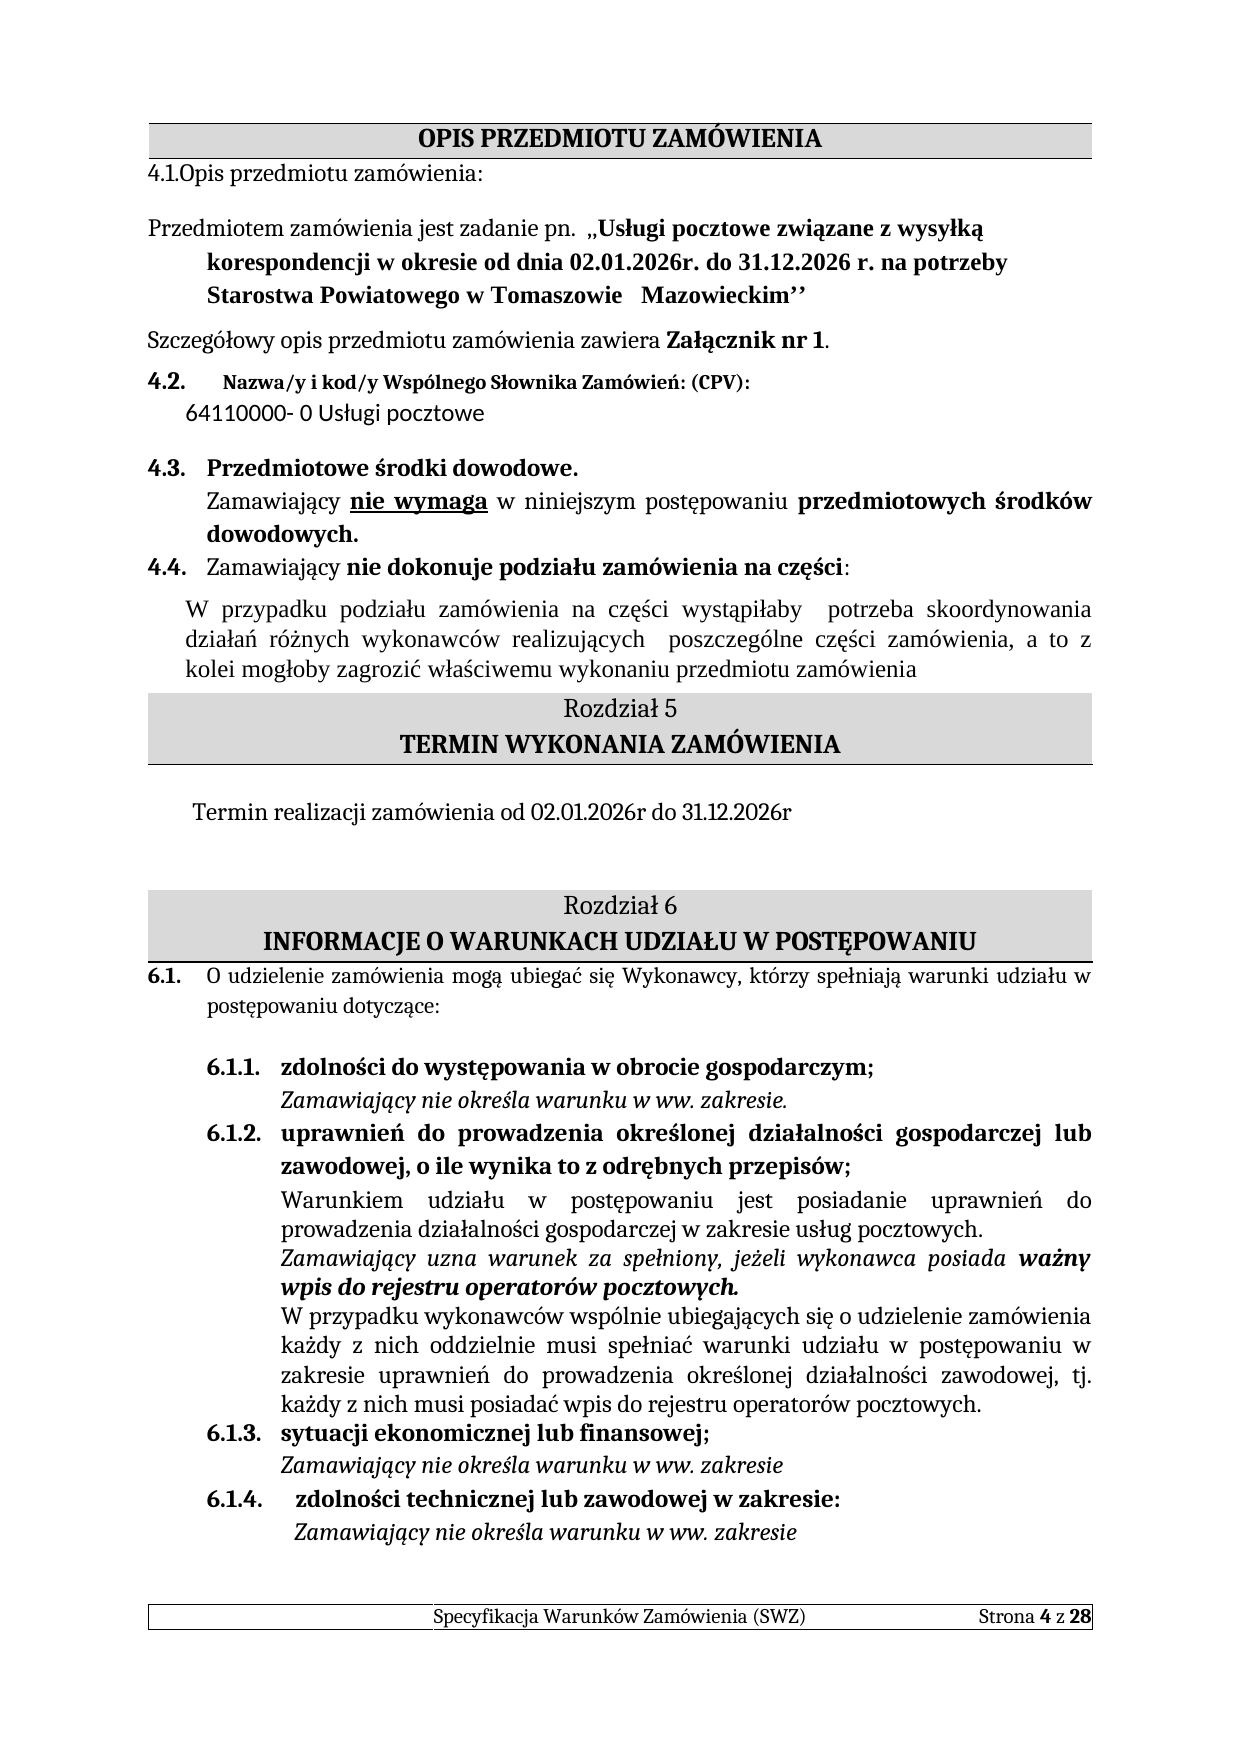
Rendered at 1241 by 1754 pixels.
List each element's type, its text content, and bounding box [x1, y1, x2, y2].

text Zamawiający nie określa warunku w ww. zakresie [207, 1451, 1093, 1480]
table_header Rozdział 5 TERMIN WYKONANIA ZAMÓWIENIA [148, 693, 1092, 764]
list Zamawiający nie wymaga w niniejszym postępowaniu przedmiotowych środków dowodowych. [207, 487, 1093, 549]
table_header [149, 124, 1092, 158]
list sytuacji ekonomicznej lub finansowej; [207, 1418, 1093, 1447]
text Warunkiem udziału w postępowaniu jest posiadanie uprawnień do prowadzenia działalności gospodarczej w zakresie usług pocztowych. [281, 1185, 1093, 1243]
list Nazwa/y i kod/y Wspólnego Słownika Zamówień: (CPV): [148, 367, 1093, 396]
text 4.1.Opis przedmiotu zamówienia: [148, 159, 1093, 188]
text Przedmiotem zamówienia jest zadanie pn. ,,Usługi pocztowe związane z wysyłką korespondencji w okresie od dnia 02.01.2026r. do 31.12.2026 r. na potrzeby Starostwa Powiatowego w Tomaszowie Mazowieckim’’ [148, 213, 1093, 309]
list Zamawiający nie określa warunku w ww. zakresie [223, 1517, 1093, 1546]
list zdolności technicznej lub zawodowej w zakresie: [207, 1484, 1093, 1513]
text Szczegółowy opis przedmiotu zamówienia zawiera Załącznik nr 1. [148, 326, 1093, 354]
list Zamawiający nie dokonuje podziału zamówienia na części: [148, 553, 1093, 582]
list Termin realizacji zamówienia od 02.01.2026r do 31.12.2026r [192, 798, 1093, 827]
list 64110000- 0 Usługi pocztowe [185, 397, 1093, 427]
list W przypadku podziału zamówienia na części wystąpiłaby potrzeba skoordynowania działań różnych wykonawców realizujących poszczególne części zamówienia, a to z kolei mogłoby zagrozić właściwemu wykonaniu przedmiotu zamówienia [185, 594, 1093, 683]
table_header Rozdział 6 INFORMACJE O WARUNKACH UDZIAŁU W POSTĘPOWANIU [148, 890, 1092, 961]
list O udzielenie zamówienia mogą ubiegać się Wykonawcy, którzy spełniają warunki udziału w postępowaniu dotyczące: postępowaniu [148, 963, 1093, 1019]
text Zamawiający uzna warunek za spełniony, jeżeli wykonawca posiada ważny wpis do rejestru operatorów pocztowych. [281, 1243, 1093, 1302]
list Przedmiotowe środki dowodowe. [148, 454, 1093, 483]
text Zamawiający nie określa warunku w ww. zakresie. [281, 1086, 1093, 1115]
list zdolności do występowania w obrocie gospodarczym; [207, 1053, 1093, 1082]
list uprawnień do prowadzenia określonej działalności gospodarczej lub zawodowej, o ile wynika to z odrębnych przepisów; [207, 1119, 1093, 1181]
text W przypadku wykonawców wspólnie ubiegających się o udzielenie zamówienia każdy z nich oddzielnie musi spełniać warunki udziału w postępowaniu w zakresie uprawnień do prowadzenia określonej działalności zawodowej, tj. każdy z nich musi posiadać wpis do rejestru operatorów pocztowych. [281, 1302, 1093, 1418]
